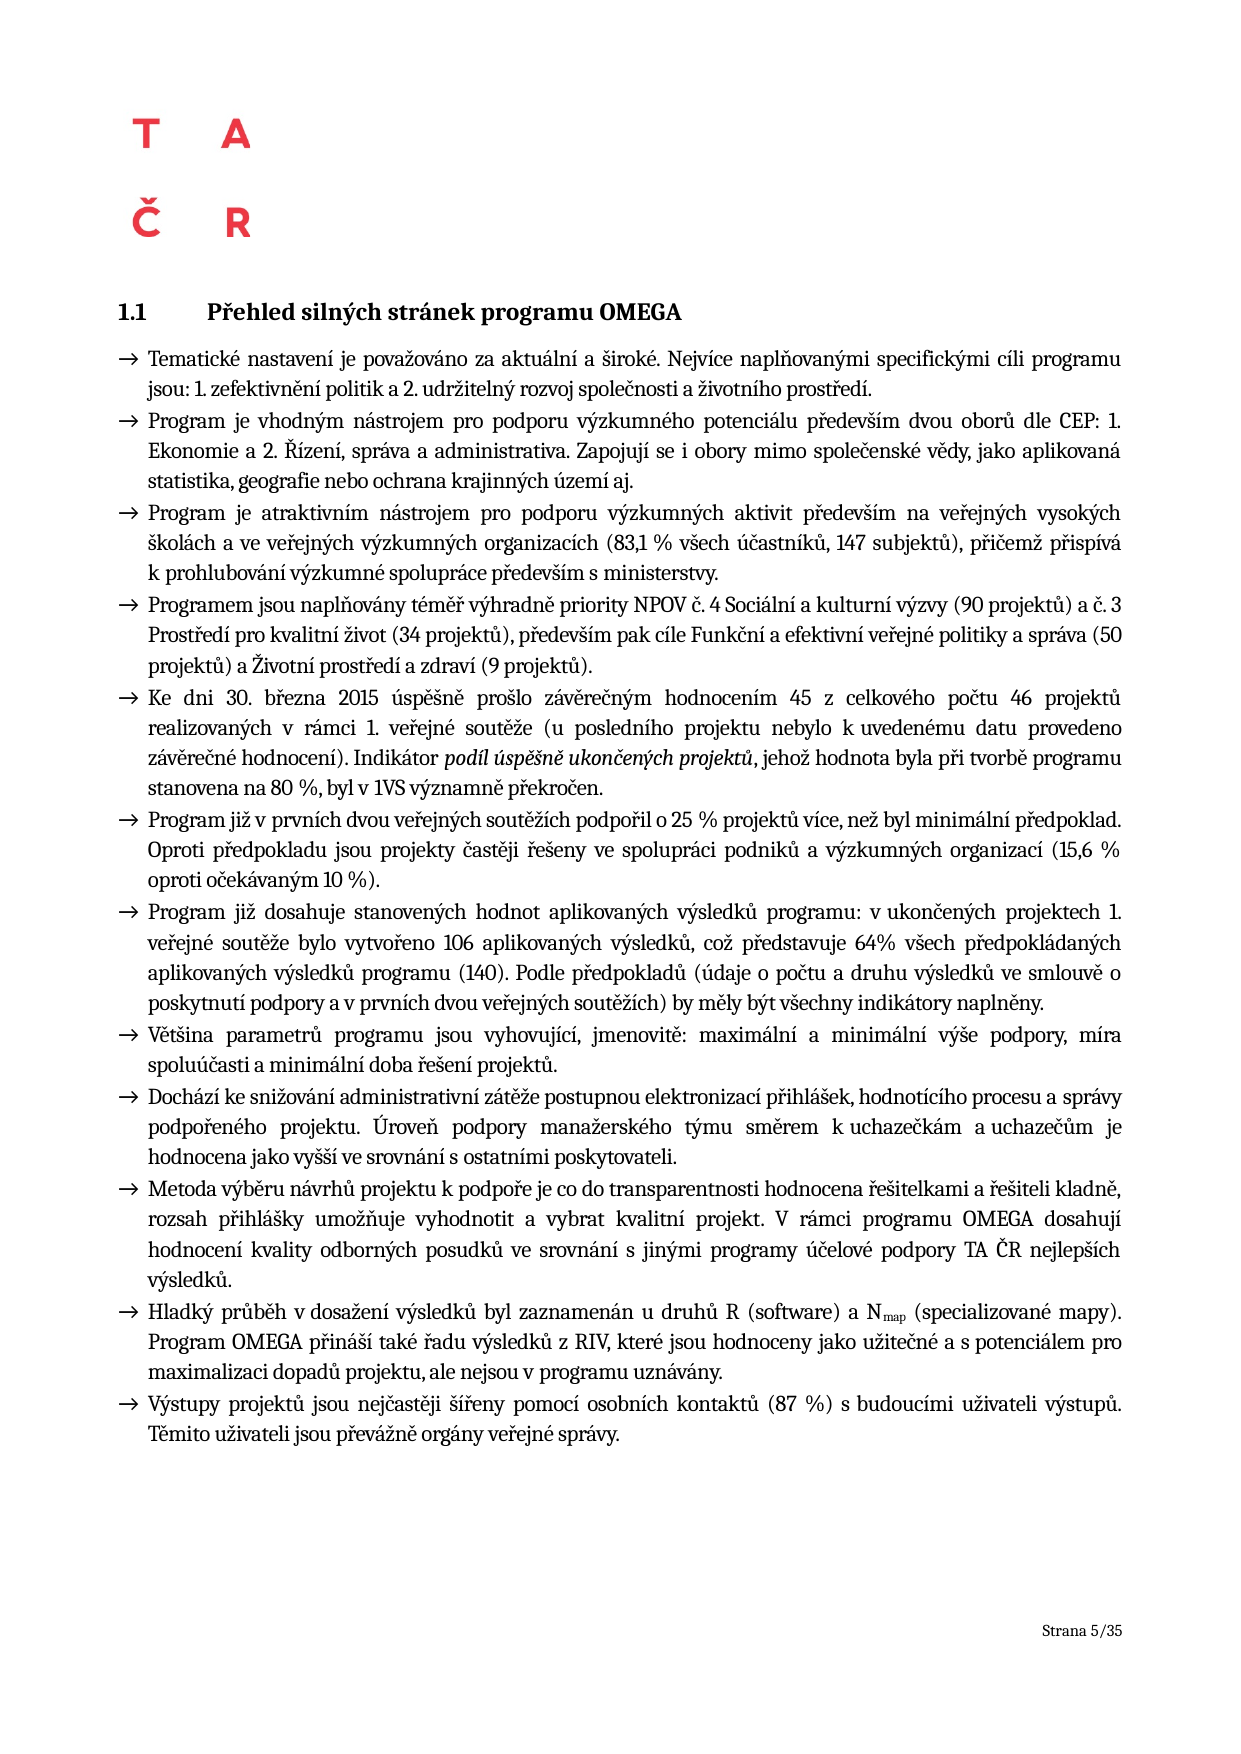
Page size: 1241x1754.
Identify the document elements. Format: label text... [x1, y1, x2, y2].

text Programem jsou naplňovány téměř výhradně priority NPOV č. 4 Sociální a kulturní výzvy (90 projektů) a č. 3 Prostředí pro kvalitní život (34 projektů), především pak cíle Funkční a efektivní veřejné politiky a správa (50 projektů) a Životní prostředí a zdraví (9 projektů). [118, 590, 1122, 679]
text Program je vhodným nástrojem pro podporu výzkumného potenciálu především dvou oborů dle CEP: 1. Ekonomie a 2. Řízení, správa a administrativa. Zapojují se i obory mimo společenské vědy, jako aplikovaná statistika, geografie nebo ochrana krajinných území aj. [118, 406, 1122, 494]
text Hladký průběh v dosažení výsledků byl zaznamenán u druhů R (software) a Nmap (specializované mapy). Program OMEGA přináší také řadu výsledků z RIV, které jsou hodnoceny jako užitečné a s potenciálem pro maximalizaci dopadů projektu, ale nejsou v programu uznávány. [118, 1297, 1122, 1385]
text Program již v prvních dvou veřejných soutěžích podpořil o 25 % projektů více, než byl minimální předpoklad. Oproti předpokladu jsou projekty častěji řešeny ve spolupráci podniků a výzkumných organizací (15,6 % oproti očekávaným 10 %). [118, 805, 1122, 893]
text Metoda výběru návrhů projektu k podpoře je co do transparentnosti hodnocena řešitelkami a řešiteli kladně, rozsah přihlášky umožňuje vyhodnotit a vybrat kvalitní projekt. V rámci programu OMEGA dosahují hodnocení kvality odborných posudků ve srovnání s jinými programy účelové podpory TA ČR nejlepších výsledků. [118, 1174, 1122, 1293]
subtitle Přehled silných stránek programu OMEGA [118, 298, 1122, 327]
picture [14, 0, 251, 237]
text Většina parametrů programu jsou vyhovující, jmenovitě: maximální a minimální výše podpory, míra spoluúčasti a minimální doba řešení projektů. [118, 1020, 1122, 1078]
text Program již dosahuje stanovených hodnot aplikovaných výsledků programu: v ukončených projektech 1. veřejné soutěže bylo vytvořeno 106 aplikovaných výsledků, což představuje 64% všech předpokládaných aplikovaných výsledků programu (140). Podle předpokladů (údaje o počtu a druhu výsledků ve smlouvě o poskytnutí podpory a v prvních dvou veřejných soutěžích) by měly být všechny indikátory naplněny. [118, 897, 1122, 1016]
text Dochází ke snižování administrativní zátěže postupnou elektronizací přihlášek, hodnotícího procesu a správy podpořeného projektu. Úroveň podpory manažerského týmu směrem k uchazečkám a uchazečům je hodnocena jako vyšší ve srovnání s ostatními poskytovateli. [118, 1082, 1122, 1170]
text Tematické nastavení je považováno za aktuální a široké. Nejvíce naplňovanými specifickými cíli programu jsou: 1. zefektivnění politik a 2. udržitelný rozvoj společnosti a životního prostředí. [118, 344, 1122, 402]
text Program je atraktivním nástrojem pro podporu výzkumných aktivit především na veřejných vysokých školách a ve veřejných výzkumných organizacích (83,1 % všech účastníků, 147 subjektů), přičemž přispívá k prohlubování výzkumné spolupráce především s ministerstvy. [118, 498, 1122, 586]
text Výstupy projektů jsou nejčastěji šířeny pomocí osobních kontaktů (87 %) s budoucími uživateli výstupů. Těmito uživateli jsou převážně orgány veřejné správy. [118, 1389, 1122, 1447]
text Ke dni 30. března 2015 úspěšně prošlo závěrečným hodnocením 45 z celkového počtu 46 projektů realizovaných v rámci 1. veřejné soutěže (u posledního projektu nebylo k uvedenému datu provedeno závěrečné hodnocení). Indikátor podíl úspěšně ukončených projektů, jehož hodnota byla při tvorbě programu stanovena na 80 %, byl v 1VS významně překročen. [118, 683, 1122, 801]
